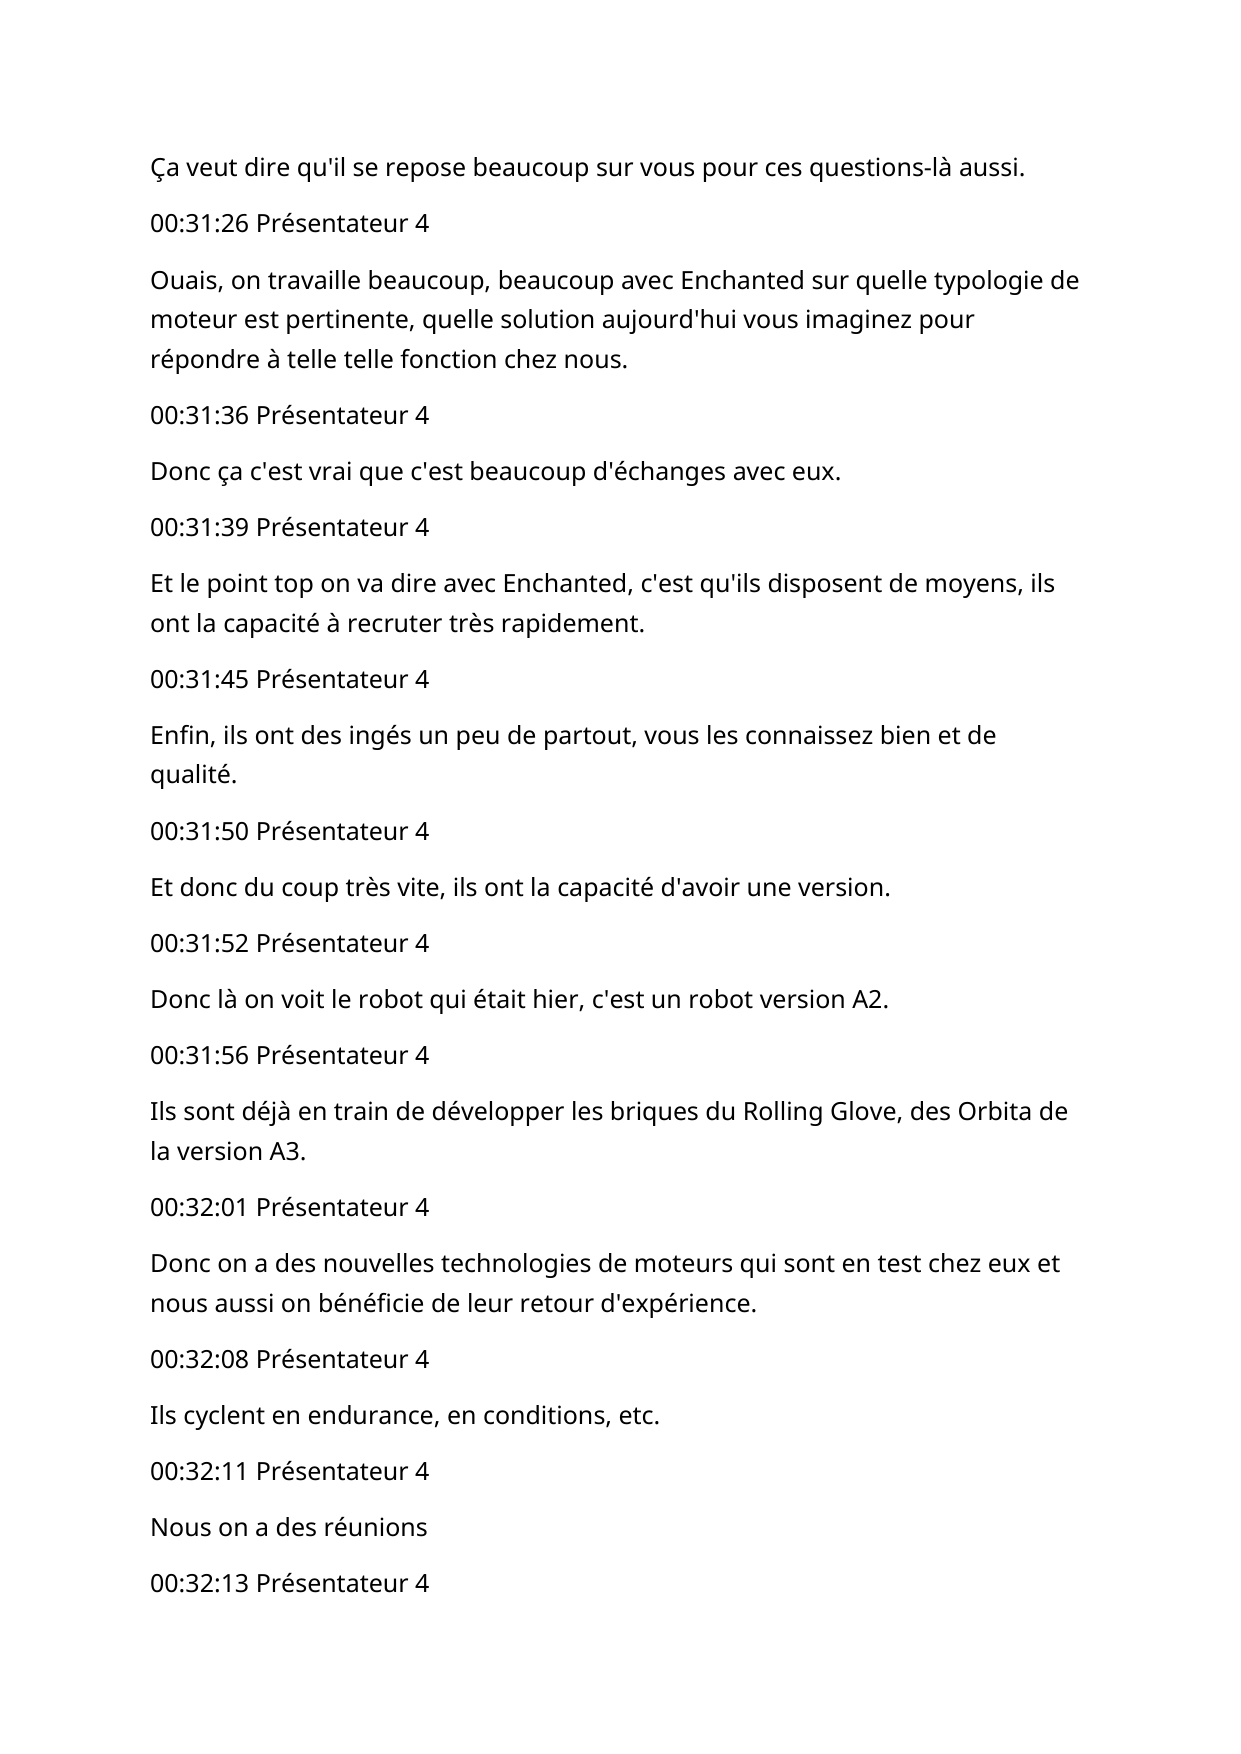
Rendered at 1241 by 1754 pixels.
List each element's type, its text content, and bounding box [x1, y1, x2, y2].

text Donc là on voit le robot qui était hier, c'est un robot version A2. [150, 982, 1090, 1016]
text 00:32:08 Présentateur 4 [150, 1341, 1090, 1375]
text 00:31:52 Présentateur 4 [150, 926, 1090, 959]
text Nous on a des réunions [150, 1510, 1090, 1544]
text Donc on a des nouvelles technologies de moteurs qui sont en test chez eux et nous aussi on bénéficie de leur retour d'expérience. [150, 1246, 1090, 1319]
text Ils cyclent en endurance, en conditions, etc. [150, 1397, 1090, 1432]
text Ouais, on travaille beaucoup, beaucoup avec Enchanted sur quelle typologie de moteur est pertinente, quelle solution aujourd'hui vous imaginez pour répondre à telle telle fonction chez nous. [150, 262, 1090, 375]
text Et le point top on va dire avec Enchanted, c'est qu'ils disposent de moyens, ils ont la capacité à recruter très rapidement. [150, 566, 1090, 639]
text Ça veut dire qu'il se repose beaucoup sur vous pour ces questions-là aussi. [150, 150, 1090, 184]
text 00:31:39 Présentateur 4 [150, 510, 1090, 544]
text Et donc du coup très vite, ils ont la capacité d'avoir une version. [150, 869, 1090, 903]
text 00:32:01 Présentateur 4 [150, 1189, 1090, 1224]
text 00:32:13 Présentateur 4 [150, 1566, 1090, 1600]
text 00:31:36 Présentateur 4 [150, 397, 1090, 431]
text 00:32:11 Présentateur 4 [150, 1454, 1090, 1488]
text Enfin, ils ont des ingés un peu de partout, vous les connaissez bien et de qualité. [150, 718, 1090, 791]
text 00:31:50 Présentateur 4 [150, 813, 1090, 847]
text 00:31:56 Présentateur 4 [150, 1038, 1090, 1072]
text Donc ça c'est vrai que c'est beaucoup d'échanges avec eux. [150, 453, 1090, 488]
text Ils sont déjà en train de développer les briques du Rolling Glove, des Orbita de la version A3. [150, 1094, 1090, 1167]
text 00:31:26 Présentateur 4 [150, 206, 1090, 240]
text 00:31:45 Présentateur 4 [150, 661, 1090, 696]
